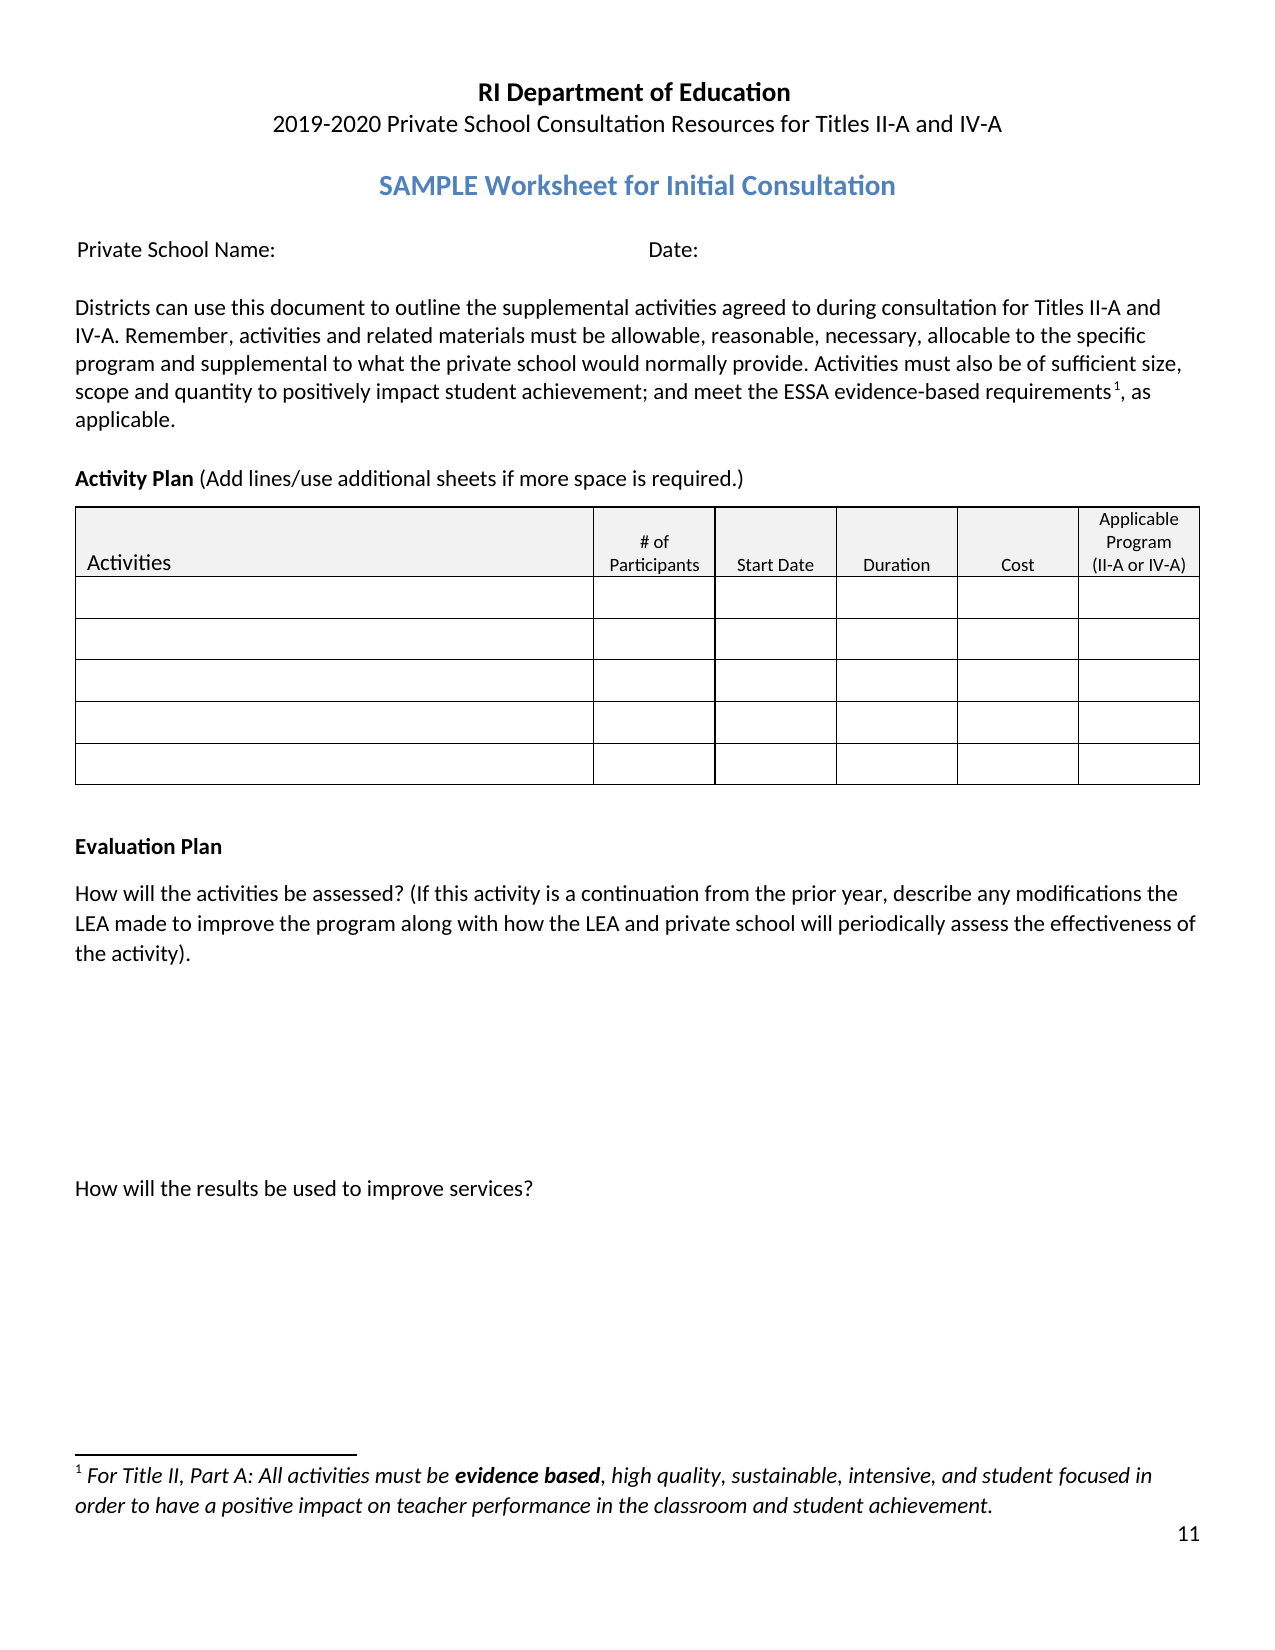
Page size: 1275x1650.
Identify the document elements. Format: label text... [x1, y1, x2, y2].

table_header Duration [837, 508, 957, 576]
text IV-A. Remember, activities and related materials must be allowable, reasonable, necessary, allocable to the specific program and supplemental to what the private school would normally provide. Activities must also be of sufficient size, scope and quantity to positively impact student achievement; and meet the ESSA evidence-based requirements, as applicable. [75, 321, 1200, 433]
text Districts can use this document to outline the supplemental activities agreed to during consultation for Titles II-A and [75, 293, 1200, 321]
table_cell [1079, 660, 1199, 701]
table_header Start Date [716, 508, 836, 576]
table_cell [594, 702, 714, 742]
table_cell [716, 619, 836, 659]
table_cell [837, 744, 957, 784]
table_cell [716, 577, 836, 618]
table_header # of Participants [594, 508, 714, 576]
table_cell [1079, 619, 1199, 659]
text How will the results be used to improve services? [75, 1174, 1200, 1202]
table_header Date: [637, 235, 1199, 263]
table_cell [76, 619, 593, 659]
table_cell [76, 702, 593, 742]
table_header Private School Name: [66, 235, 637, 263]
table_cell [837, 702, 957, 742]
table_cell [958, 660, 1078, 701]
table_cell [716, 702, 836, 742]
table_cell [716, 660, 836, 701]
text How will the activities be assessed? (If this activity is a continuation from the prior year, describe any modifications the LEA made to improve the program along with how the LEA and private school will periodically assess the effectiveness of the activity). [75, 879, 1200, 967]
text Activity Plan (Add lines/use additional sheets if more space is required.) [75, 464, 1200, 492]
table_cell [716, 744, 836, 784]
table_cell [837, 619, 957, 659]
table_cell [594, 577, 714, 618]
table_cell [958, 619, 1078, 659]
table_cell [837, 660, 957, 701]
table_cell [76, 577, 593, 618]
table_header Cost [958, 508, 1078, 576]
table_cell [594, 660, 714, 701]
table_cell [958, 744, 1078, 784]
table_cell [1079, 702, 1199, 742]
table_cell [1079, 577, 1199, 618]
table_cell [594, 744, 714, 784]
table_cell [594, 619, 714, 659]
table_header Activities [76, 508, 593, 576]
text SAMPLE Worksheet for Initial Consultation [75, 167, 1200, 202]
table_cell [958, 577, 1078, 618]
table_header Applicable Program (II-A or IV-A) [1079, 508, 1199, 576]
table_cell [76, 744, 593, 784]
table_cell [958, 702, 1078, 742]
text Evaluation Plan [75, 832, 1200, 860]
table_cell [76, 660, 593, 701]
table_cell [837, 577, 957, 618]
table_cell [1079, 744, 1199, 784]
